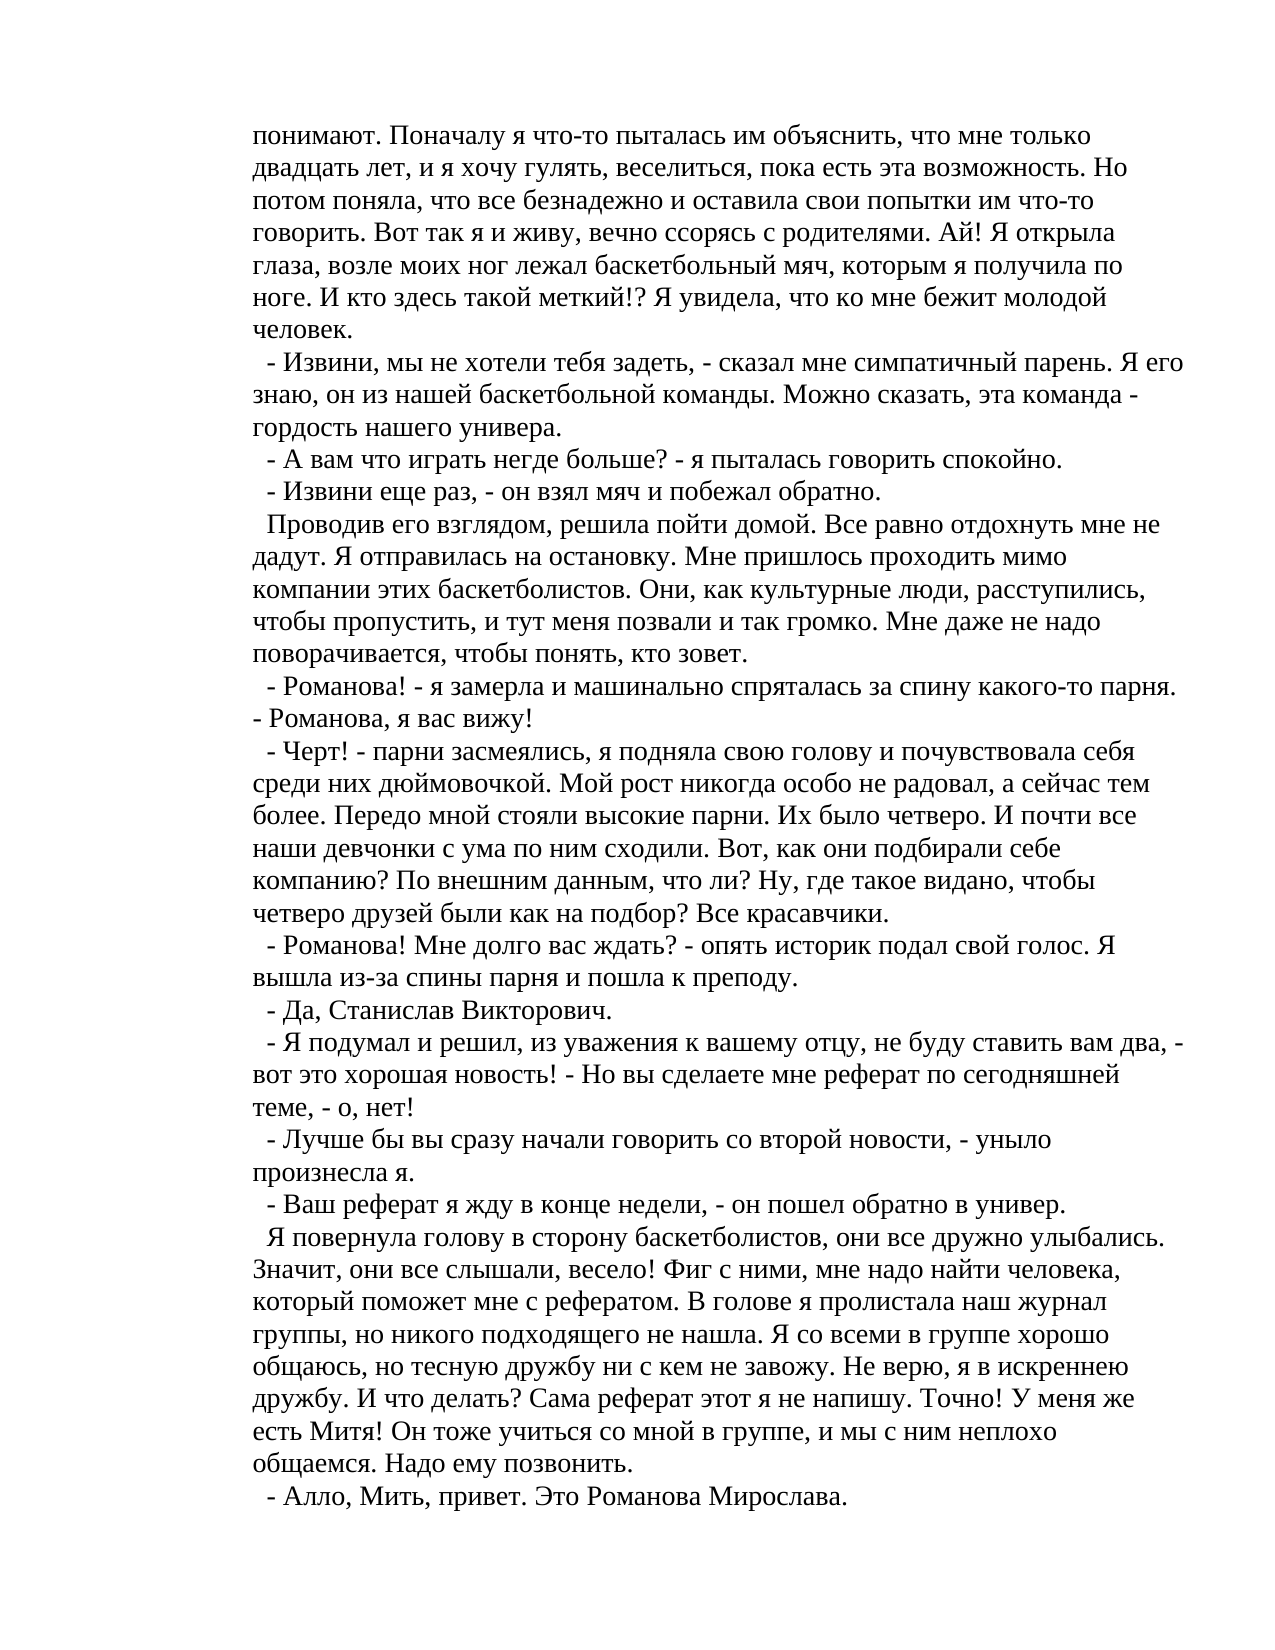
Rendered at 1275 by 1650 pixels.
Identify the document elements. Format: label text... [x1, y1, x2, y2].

text Проводив его взглядом, решила пойти домой. Все равно отдохнуть мне не дадут. Я отправилась на остановку. Мне пришлось проходить мимо компании этих баскетболистов. Они, как культурные люди, расступились, чтобы пропустить, и тут меня позвали и так громко. Мне даже не надо поворачивается, чтобы понять, кто зовет. [252, 507, 1186, 669]
text - Я подумал и решил, из уважения к вашему отцу, не буду ставить вам два, - вот это хорошая новость! - Но вы сделаете мне реферат по сегодняшней теме, - о, нет! [252, 1025, 1186, 1122]
text - Алло, Мить, привет. Это Романова Мирослава. [252, 1479, 1186, 1511]
text - Ваш реферат я жду в конце недели, - он пошел обратно в универ. [252, 1187, 1186, 1219]
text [252, 118, 1186, 345]
text - Извини еще раз, - он взял мяч и побежал обратно. [252, 474, 1186, 507]
text - Извини, мы не хотели тебя задеть, - сказал мне симпатичный парень. Я его знаю, он из нашей баскетбольной команды. Можно сказать, эта команда - гордость нашего универа. [252, 345, 1186, 442]
text Я повернула голову в сторону баскетболистов, они все дружно улыбались. Значит, они все слышали, весело! Фиг с ними, мне надо найти человека, который поможет мне с рефератом. В голове я пролистала наш журнал группы, но никого подходящего не нашла. Я со всеми в группе хорошо общаюсь, но тесную дружбу ни с кем не завожу. Не верю, я в искреннею дружбу. И что делать? Сама реферат этот я не напишу. Точно! У меня же есть Митя! Он тоже учиться со мной в группе, и мы с ним неплохо общаемся. Надо ему позвонить. [252, 1219, 1186, 1479]
text - Да, Станислав Викторович. [252, 993, 1186, 1025]
text - А вам что играть негде больше? - я пыталась говорить спокойно. [252, 442, 1186, 474]
text - Черт! - парни засмеялись, я подняла свою голову и почувствовала себя среди них дюймовочкой. Мой рост никогда особо не радовал, а сейчас тем более. Передо мной стояли высокие парни. Их было четверо. И почти все наши девчонки с ума по ним сходили. Вот, как они подбирали себе компанию? По внешним данным, что ли? Ну, где такое видано, чтобы четверо друзей были как на подбор? Все красавчики. [252, 734, 1186, 928]
text - Романова! Мне долго вас ждать? - опять историк подал свой голос. Я вышла из-за спины парня и пошла к преподу. [252, 928, 1186, 993]
text - Романова! - я замерла и машинально спряталась за спину какого-то парня. - Романова, я вас вижу! [252, 669, 1186, 734]
text - Лучше бы вы сразу начали говорить со второй новости, - уныло произнесла я. [252, 1122, 1186, 1187]
